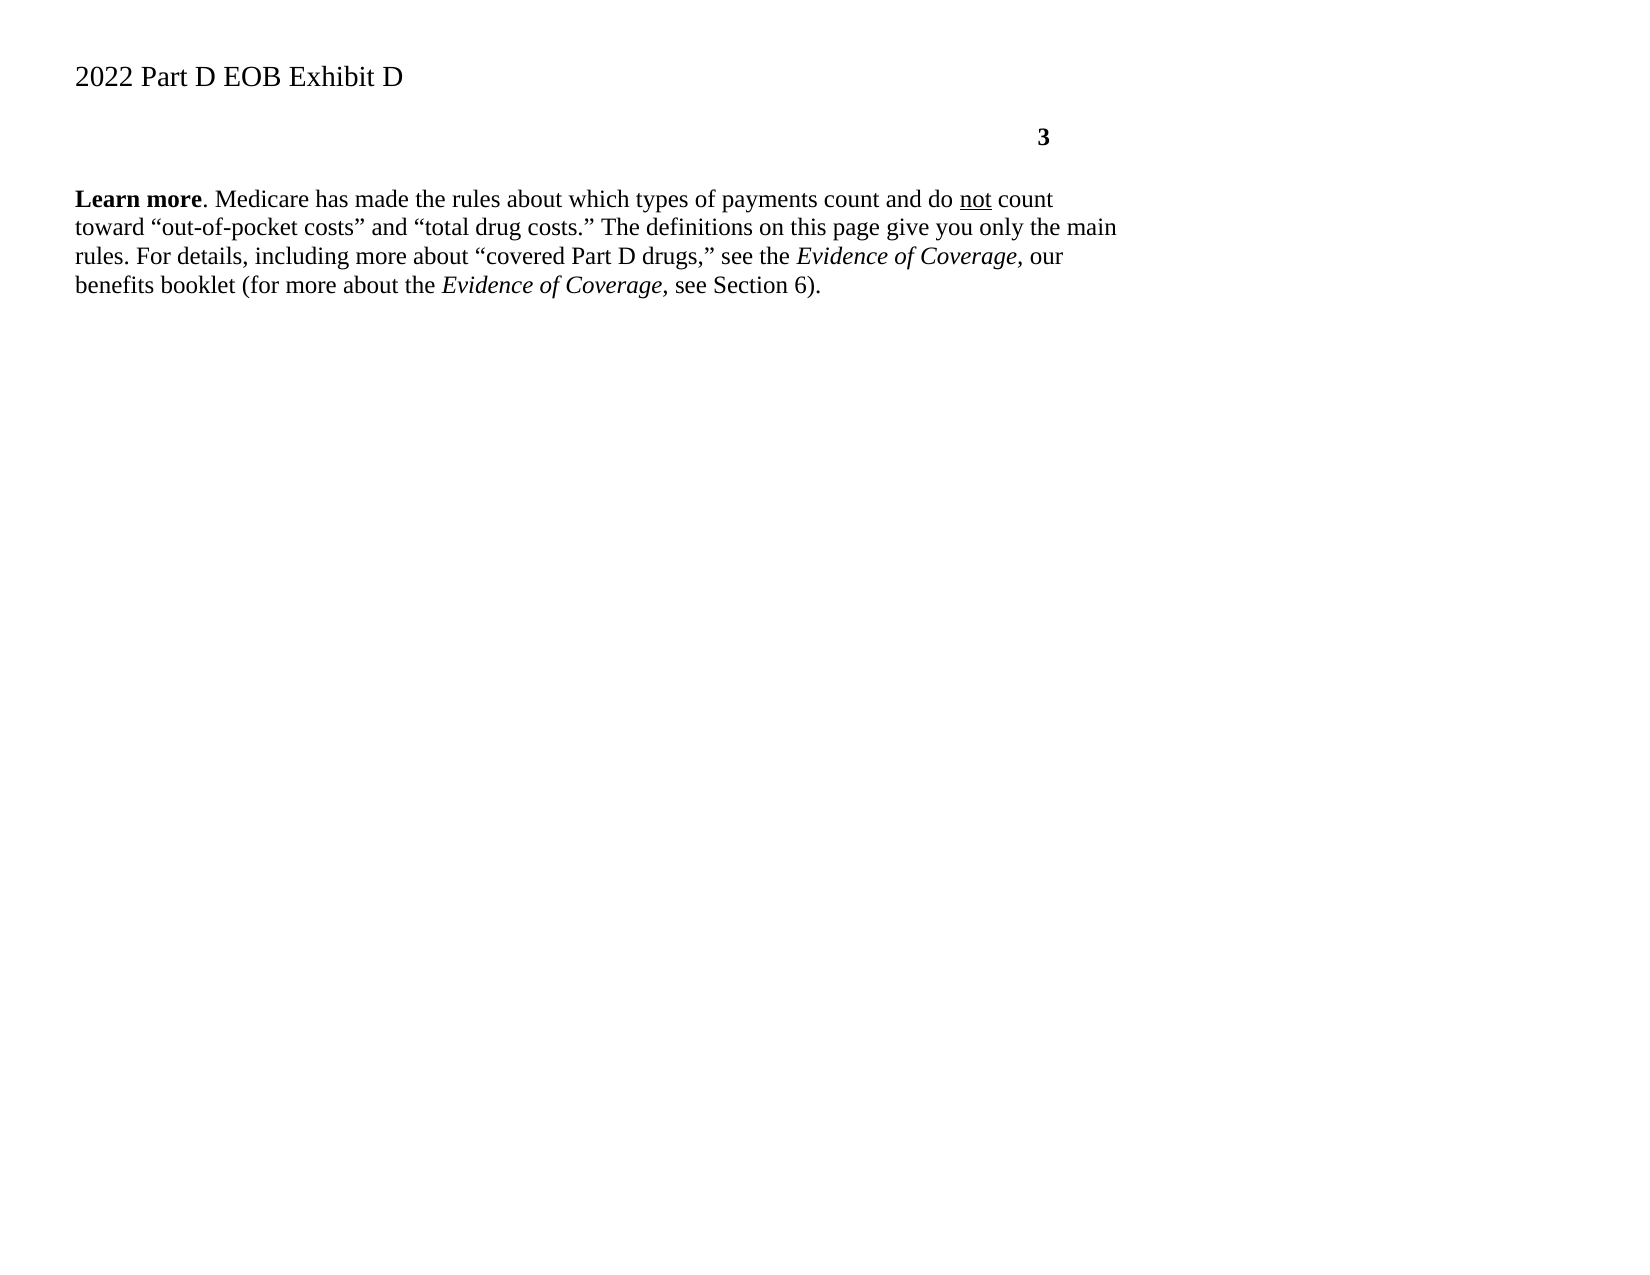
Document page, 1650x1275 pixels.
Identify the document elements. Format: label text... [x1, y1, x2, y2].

text Learn more. Medicare has made the rules about which types of payments count and do not count toward “out-of-pocket costs” and “total drug costs.” The definitions on this page give you only the main rules. For details, including more about “covered Part D drugs,” see the Evidence of Coverage, our benefits booklet (for more about the Evidence of Coverage, see Section 6). [75, 184, 1119, 299]
